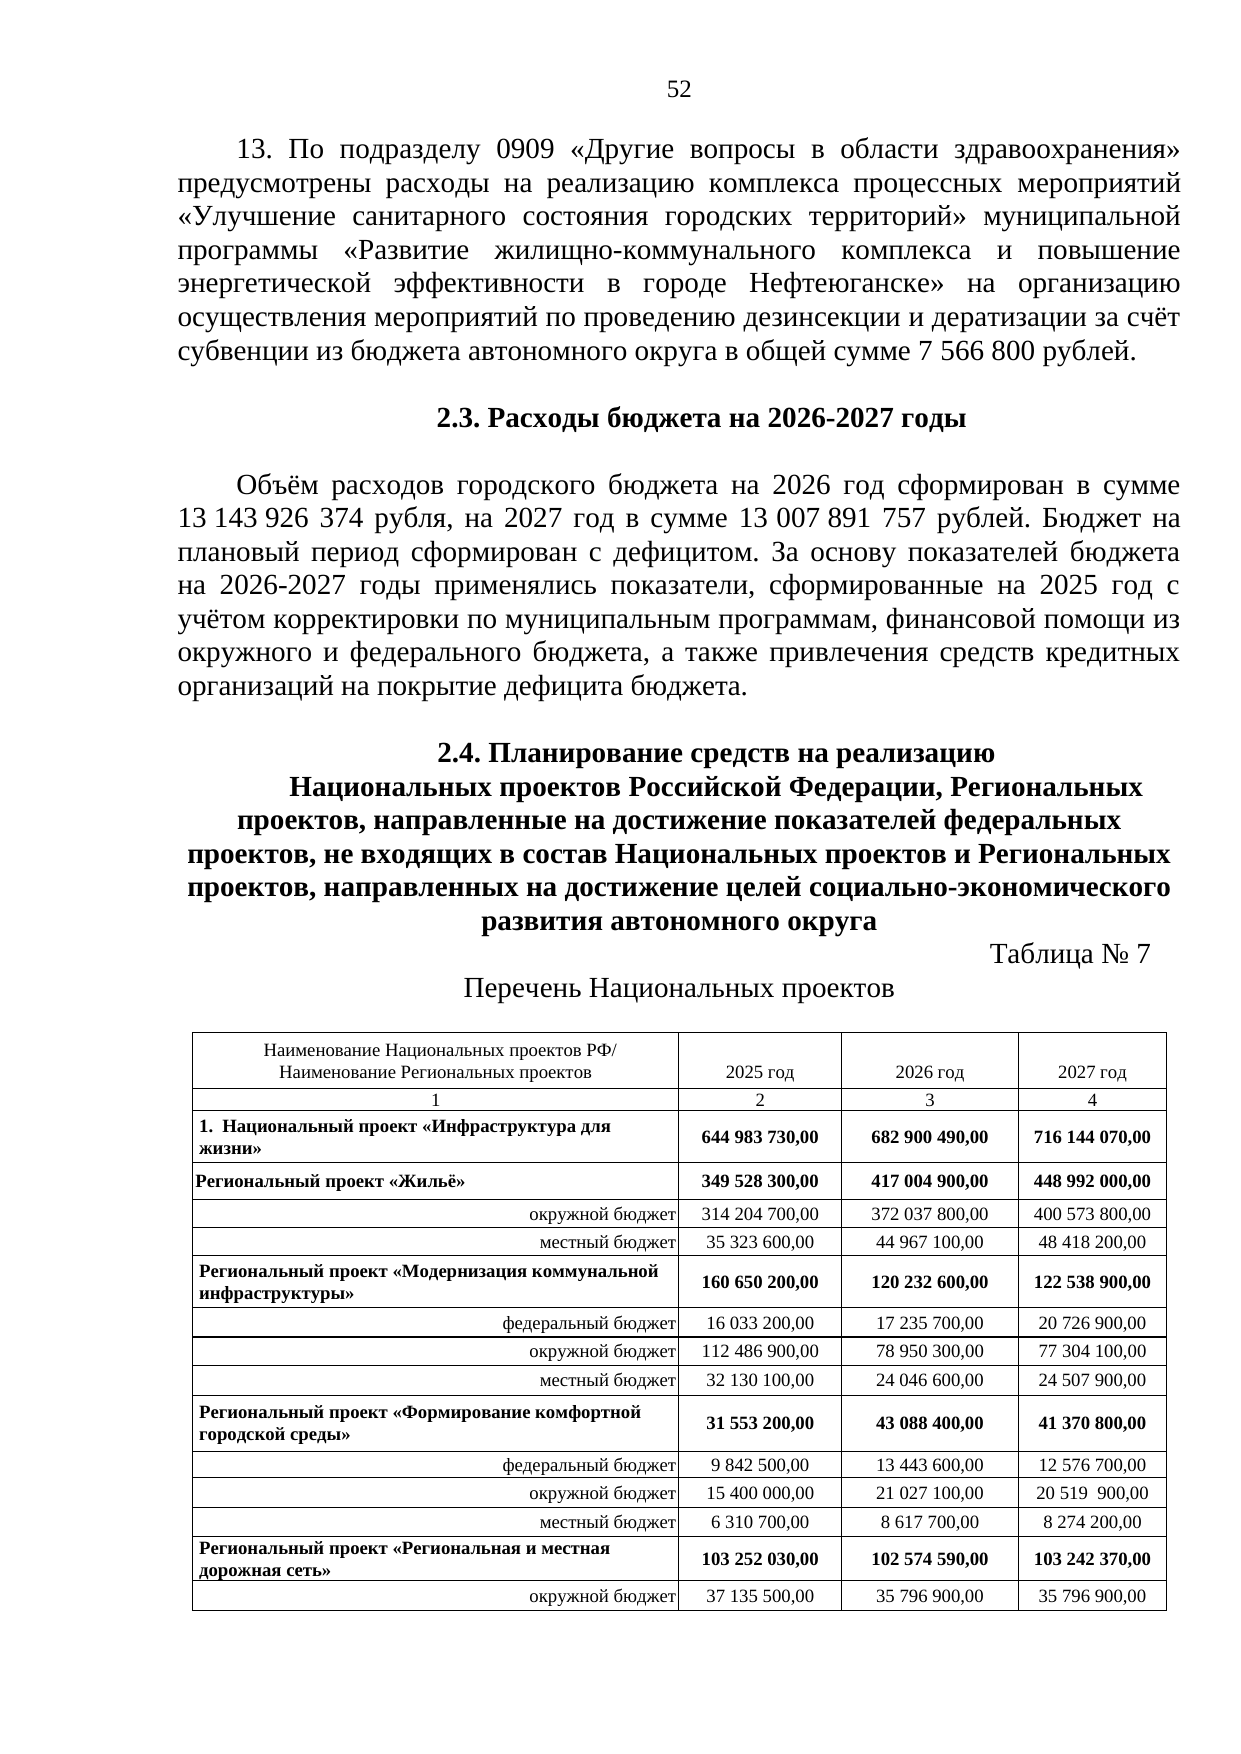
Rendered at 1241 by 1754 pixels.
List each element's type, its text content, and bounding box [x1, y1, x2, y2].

table_cell 8 617 700,00 [842, 1508, 1018, 1536]
table_cell Региональный проект «Модернизация коммунальной инфраструктуры» [193, 1256, 678, 1307]
table_cell окружной бюджет [193, 1338, 678, 1364]
table_cell 112 486 900,00 [679, 1338, 841, 1364]
table_cell 102 574 590,00 [842, 1537, 1018, 1580]
table_cell 20 519 900,00 [1019, 1478, 1166, 1507]
table_cell окружной бюджет [193, 1581, 678, 1610]
table_cell 24 507 900,00 [1019, 1366, 1166, 1394]
table_cell 682 900 490,00 [842, 1111, 1018, 1162]
table_cell 20 726 900,00 [1019, 1308, 1166, 1336]
table_cell 372 037 800,00 [842, 1200, 1018, 1227]
table_cell 24 046 600,00 [842, 1366, 1018, 1394]
table_cell 35 796 900,00 [1019, 1581, 1166, 1610]
text 13. По подразделу 0909 «Другие вопросы в области здравоохранения» предусмотрены расходы на реализацию комплекса процессных мероприятий «Улучшение санитарного состояния городских территорий» муниципальной программы «Развитие жилищно-коммунального комплекса и повышение энергетической эффективности в городе Нефтеюганске» на организацию осуществления мероприятий по проведению дезинсекции и дератизации за счёт субвенции из бюджета автономного округа в общей сумме 7 566 800 рублей. [177, 131, 1181, 366]
table_cell 32 130 100,00 [679, 1366, 841, 1394]
text Перечень Национальных проектов [177, 970, 1181, 1003]
text 2.4. Планирование средств на реализацию [177, 735, 1181, 769]
table_cell федеральный бюджет [193, 1308, 678, 1336]
table_cell местный бюджет [193, 1508, 678, 1536]
table_header 2026 год [842, 1033, 1018, 1088]
table_cell 48 418 200,00 [1019, 1228, 1166, 1255]
table_cell 6 310 700,00 [679, 1508, 841, 1536]
table_cell 122 538 900,00 [1019, 1256, 1166, 1307]
table_cell 160 650 200,00 [679, 1256, 841, 1307]
table_cell Региональный проект «Формирование комфортной городской среды» [193, 1396, 678, 1451]
table_cell 3 [842, 1089, 1018, 1110]
table_cell окружной бюджет [193, 1478, 678, 1507]
table_cell 314 204 700,00 [679, 1200, 841, 1227]
table_cell 13 443 600,00 [842, 1452, 1018, 1477]
table_cell 4 [1019, 1089, 1166, 1110]
table_cell 417 004 900,00 [842, 1163, 1018, 1199]
table_cell 120 232 600,00 [842, 1256, 1018, 1307]
table_header Наименование Национальных проектов РФ/ Наименование Региональных проектов [193, 1033, 678, 1088]
table_cell 716 144 070,00 [1019, 1111, 1166, 1162]
table_cell 448 992 000,00 [1019, 1163, 1166, 1199]
table_cell 21 027 100,00 [842, 1478, 1018, 1507]
text 2.3. Расходы бюджета на 2026-2027 годы [177, 400, 1181, 433]
table_header 2027 год [1019, 1033, 1166, 1088]
table_cell 43 088 400,00 [842, 1396, 1018, 1451]
text Национальных проектов Российской Федерации, Региональных проектов, направленные на достижение показателей федеральных проектов, не входящих в состав Национальных проектов и Региональных проектов, направленных на достижение целей социально-экономического развития автономного округа [177, 769, 1181, 936]
table_cell Региональный проект «Региональная и местная дорожная сеть» [193, 1537, 678, 1580]
table_header 2025 год [679, 1033, 841, 1088]
table_cell 103 242 370,00 [1019, 1537, 1166, 1580]
table_cell 78 950 300,00 [842, 1338, 1018, 1364]
table_cell 15 400 000,00 [679, 1478, 841, 1507]
table_cell 2 [679, 1089, 841, 1110]
table_cell окружной бюджет [193, 1200, 678, 1227]
text Таблица № 7 [177, 936, 1181, 970]
table_cell местный бюджет [193, 1366, 678, 1394]
table_cell 16 033 200,00 [679, 1308, 841, 1336]
table_cell 8 274 200,00 [1019, 1508, 1166, 1536]
table_cell 1 [193, 1089, 678, 1110]
table_cell 31 553 200,00 [679, 1396, 841, 1451]
table_cell 35 323 600,00 [679, 1228, 841, 1255]
table_cell 41 370 800,00 [1019, 1396, 1166, 1451]
table_cell 349 528 300,00 [679, 1163, 841, 1199]
table_cell 103 252 030,00 [679, 1537, 841, 1580]
table_cell 77 304 100,00 [1019, 1338, 1166, 1364]
table_cell 9 842 500,00 [679, 1452, 841, 1477]
table_cell 644 983 730,00 [679, 1111, 841, 1162]
table_cell федеральный бюджет [193, 1452, 678, 1477]
table_cell 400 573 800,00 [1019, 1200, 1166, 1227]
table_cell местный бюджет [193, 1228, 678, 1255]
table_cell 35 796 900,00 [842, 1581, 1018, 1610]
table_cell 37 135 500,00 [679, 1581, 841, 1610]
table_cell Региональный проект «Жильё» [193, 1163, 678, 1199]
table_cell 17 235 700,00 [842, 1308, 1018, 1336]
table_cell Национальный проект «Инфраструктура для жизни» [193, 1111, 678, 1162]
table_cell 44 967 100,00 [842, 1228, 1018, 1255]
table_cell 12 576 700,00 [1019, 1452, 1166, 1477]
text Объём расходов городского бюджета на 2026 год сформирован в сумме 13 143 926 374 рубля, на 2027 год в сумме 13 007 891 757 рублей. Бюджет на плановый период сформирован с дефицитом. За основу показателей бюджета на 2026-2027 годы применялись показатели, сформированные на 2025 год с учётом корректировки по муниципальным программам, финансовой помощи из окружного и федерального бюджета, а также привлечения средств кредитных организаций на покрытие дефицита бюджета. [177, 467, 1181, 702]
